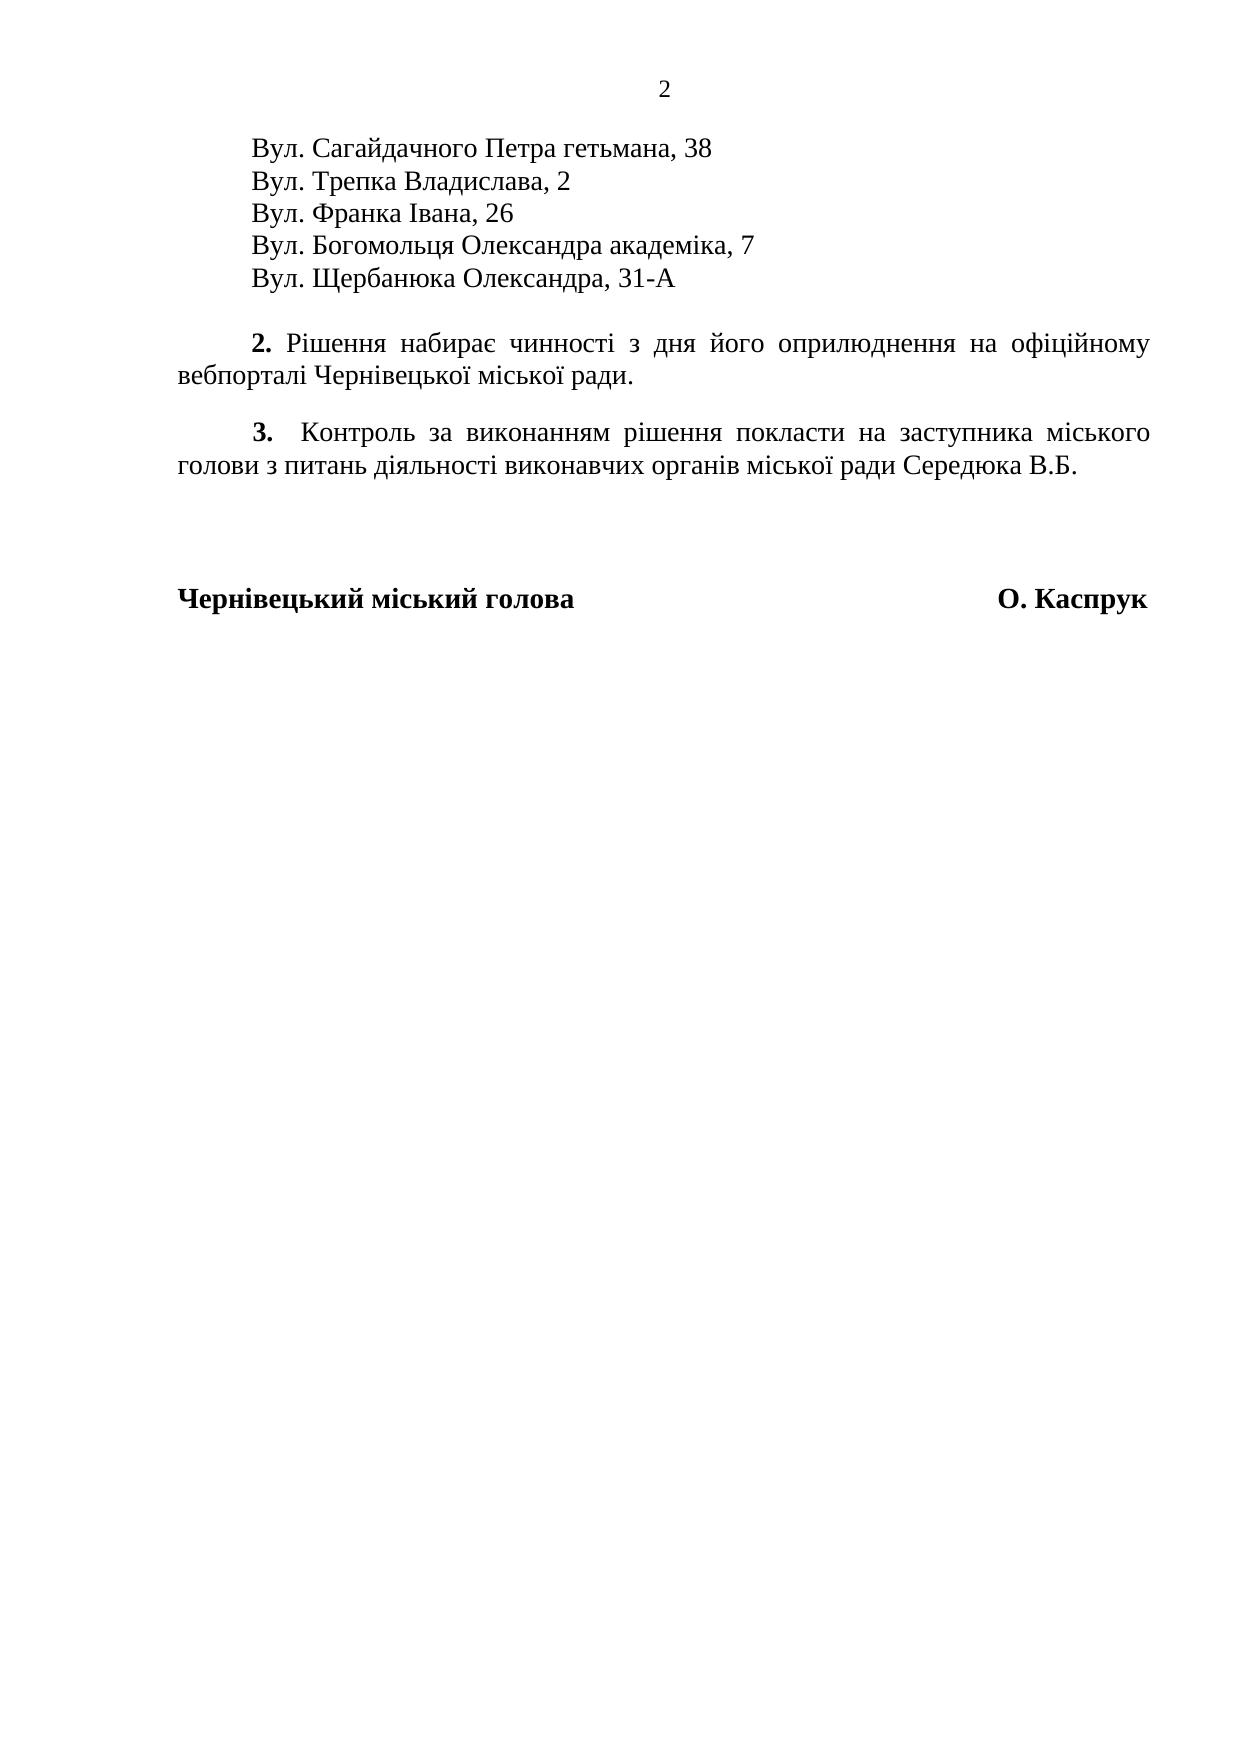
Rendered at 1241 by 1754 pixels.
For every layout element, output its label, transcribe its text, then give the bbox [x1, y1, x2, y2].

text 3. Контроль за виконанням рішення покласти на заступника міського голови з питань діяльності виконавчих органів міської ради Середюка В.Б. [177, 415, 1152, 480]
text 2. Рішення набирає чинності з дня його оприлюднення на офіційному вебпорталі Чернівецької міської ради. [177, 326, 1152, 390]
list Вул. Сагайдачного Петра гетьмана, 38 [251, 131, 1152, 164]
list Вул. Трепка Владислава, 2 [251, 164, 1152, 196]
list Вул. Франка Івана, 26 [251, 196, 1152, 228]
text Чернівецький міський голова О. Каспрук [177, 581, 1152, 614]
list Вул. Щербанюка Олександра, 31-А [251, 261, 1152, 293]
list Вул. Богомольця Олександра академіка, 7 [251, 228, 1152, 261]
